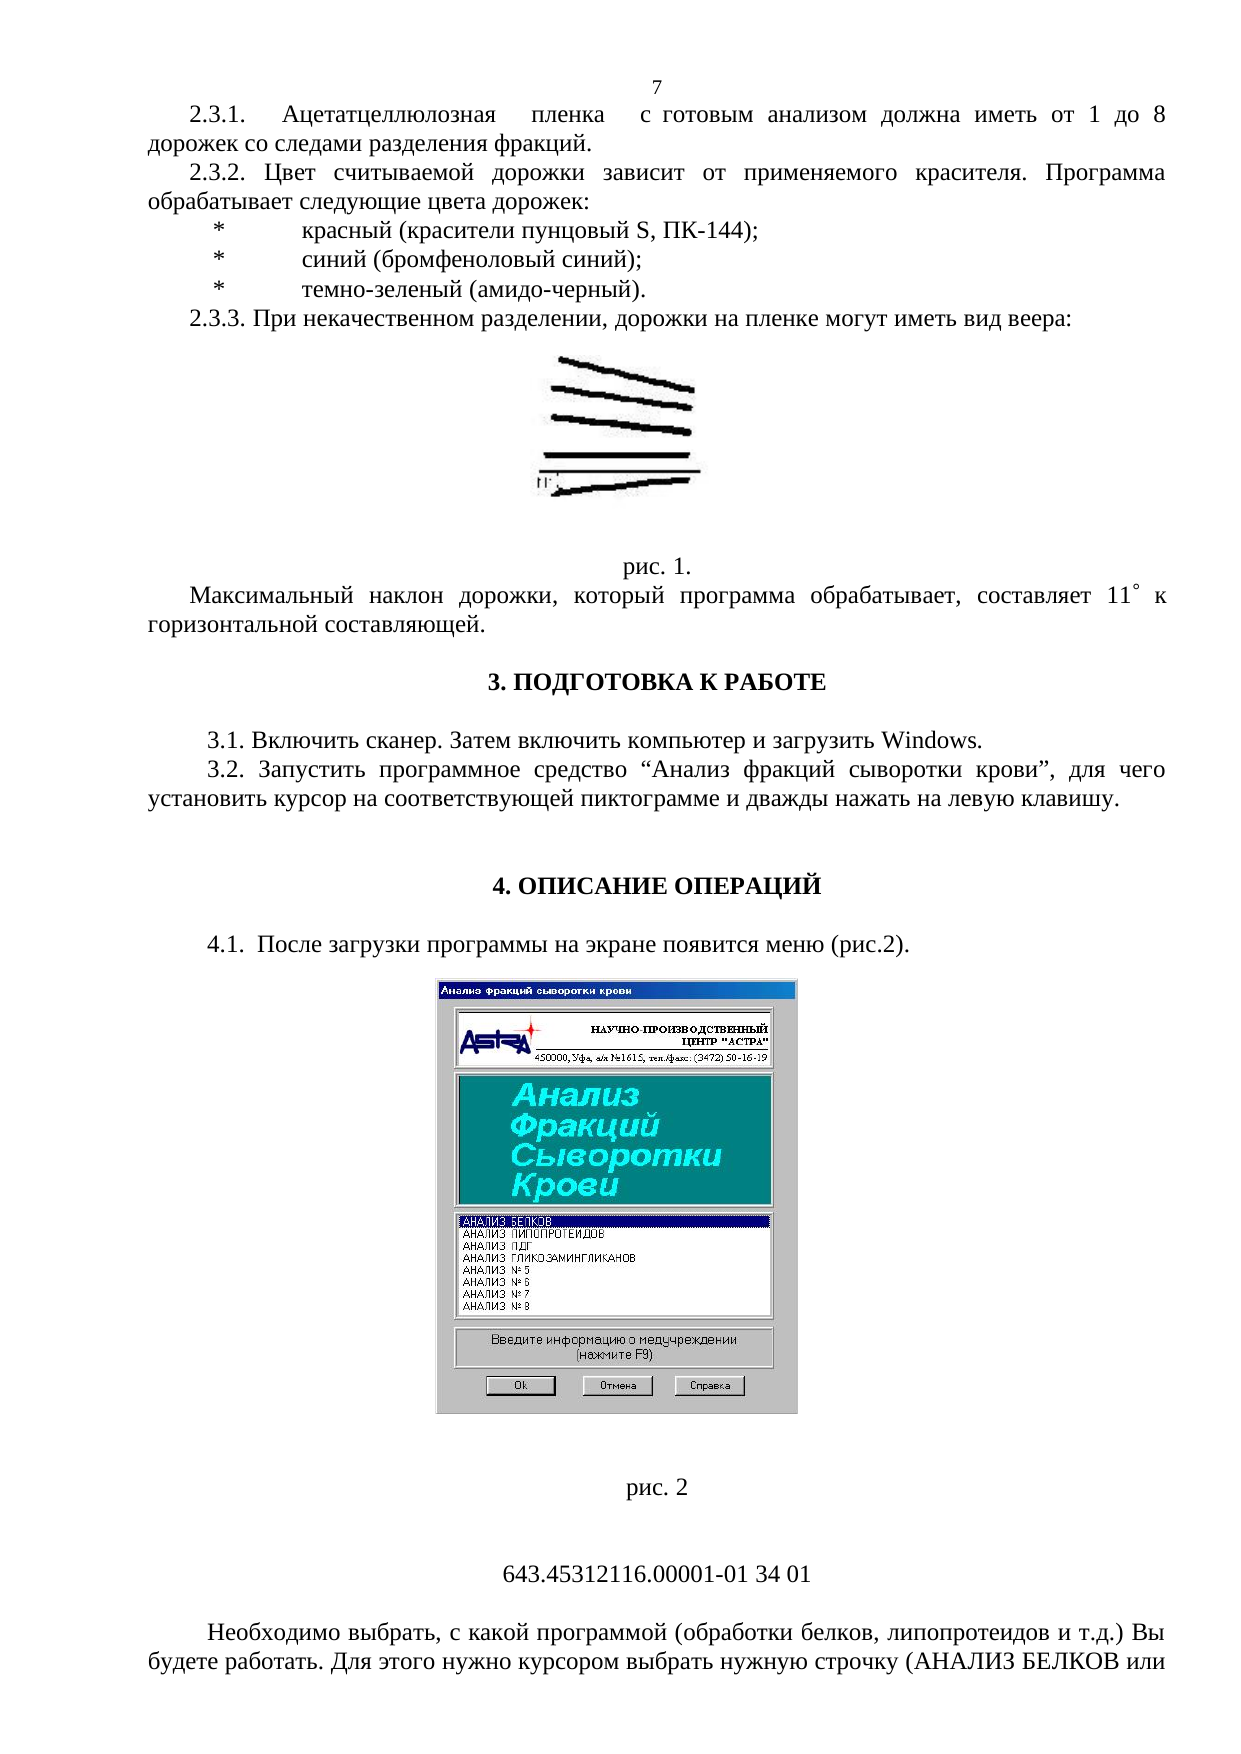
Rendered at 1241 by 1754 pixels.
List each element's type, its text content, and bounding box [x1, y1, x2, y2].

list После загрузки программы на экране появится меню (рис.2). [207, 929, 1166, 958]
text рис. 2 [148, 1472, 1166, 1501]
text 2.3.1. Ацетатцеллюлозная пленка с готовым анализом должна иметь от 1 до 8 дорожек со следами разделения фракций. [148, 99, 1166, 157]
text 2.3.3. При некачественном разделении, дорожки на пленке могут иметь вид веера: [148, 302, 1166, 332]
list красный (красители пунцовый S, ПК-144); [171, 215, 1166, 244]
picture [435, 978, 798, 1414]
picture [495, 355, 751, 522]
list темно-зеленый (амидо-черный). [171, 273, 1166, 302]
text 3. ПОДГОТОВКА К РАБОТЕ [148, 667, 1166, 696]
text 643.45312116.00001-01 34 01 [148, 1559, 1166, 1588]
text 3.1. Включить сканер. Затем включить компьютер и загрузить Windows. [148, 725, 1166, 754]
text рис. 1. [148, 551, 1166, 580]
list синий (бромфеноловый синий); [171, 244, 1166, 273]
text Максимальный наклон дорожки, который программа обрабатывает, составляет 11 к горизонтальной составляющей. [148, 580, 1166, 638]
text 4. ОПИСАНИЕ ОПЕРАЦИЙ [148, 871, 1166, 899]
text 3.2. Запустить программное средство “Анализ фракций сыворотки крови”, для чего установить курсор на соответствующей пиктограмме и дважды нажать на левую клавишу. [148, 754, 1166, 812]
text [148, 1617, 1166, 1675]
text 2.3.2. Цвет считываемой дорожки зависит от применяемого красителя. Программа обрабатывает следующие цвета дорожек: [148, 157, 1166, 215]
